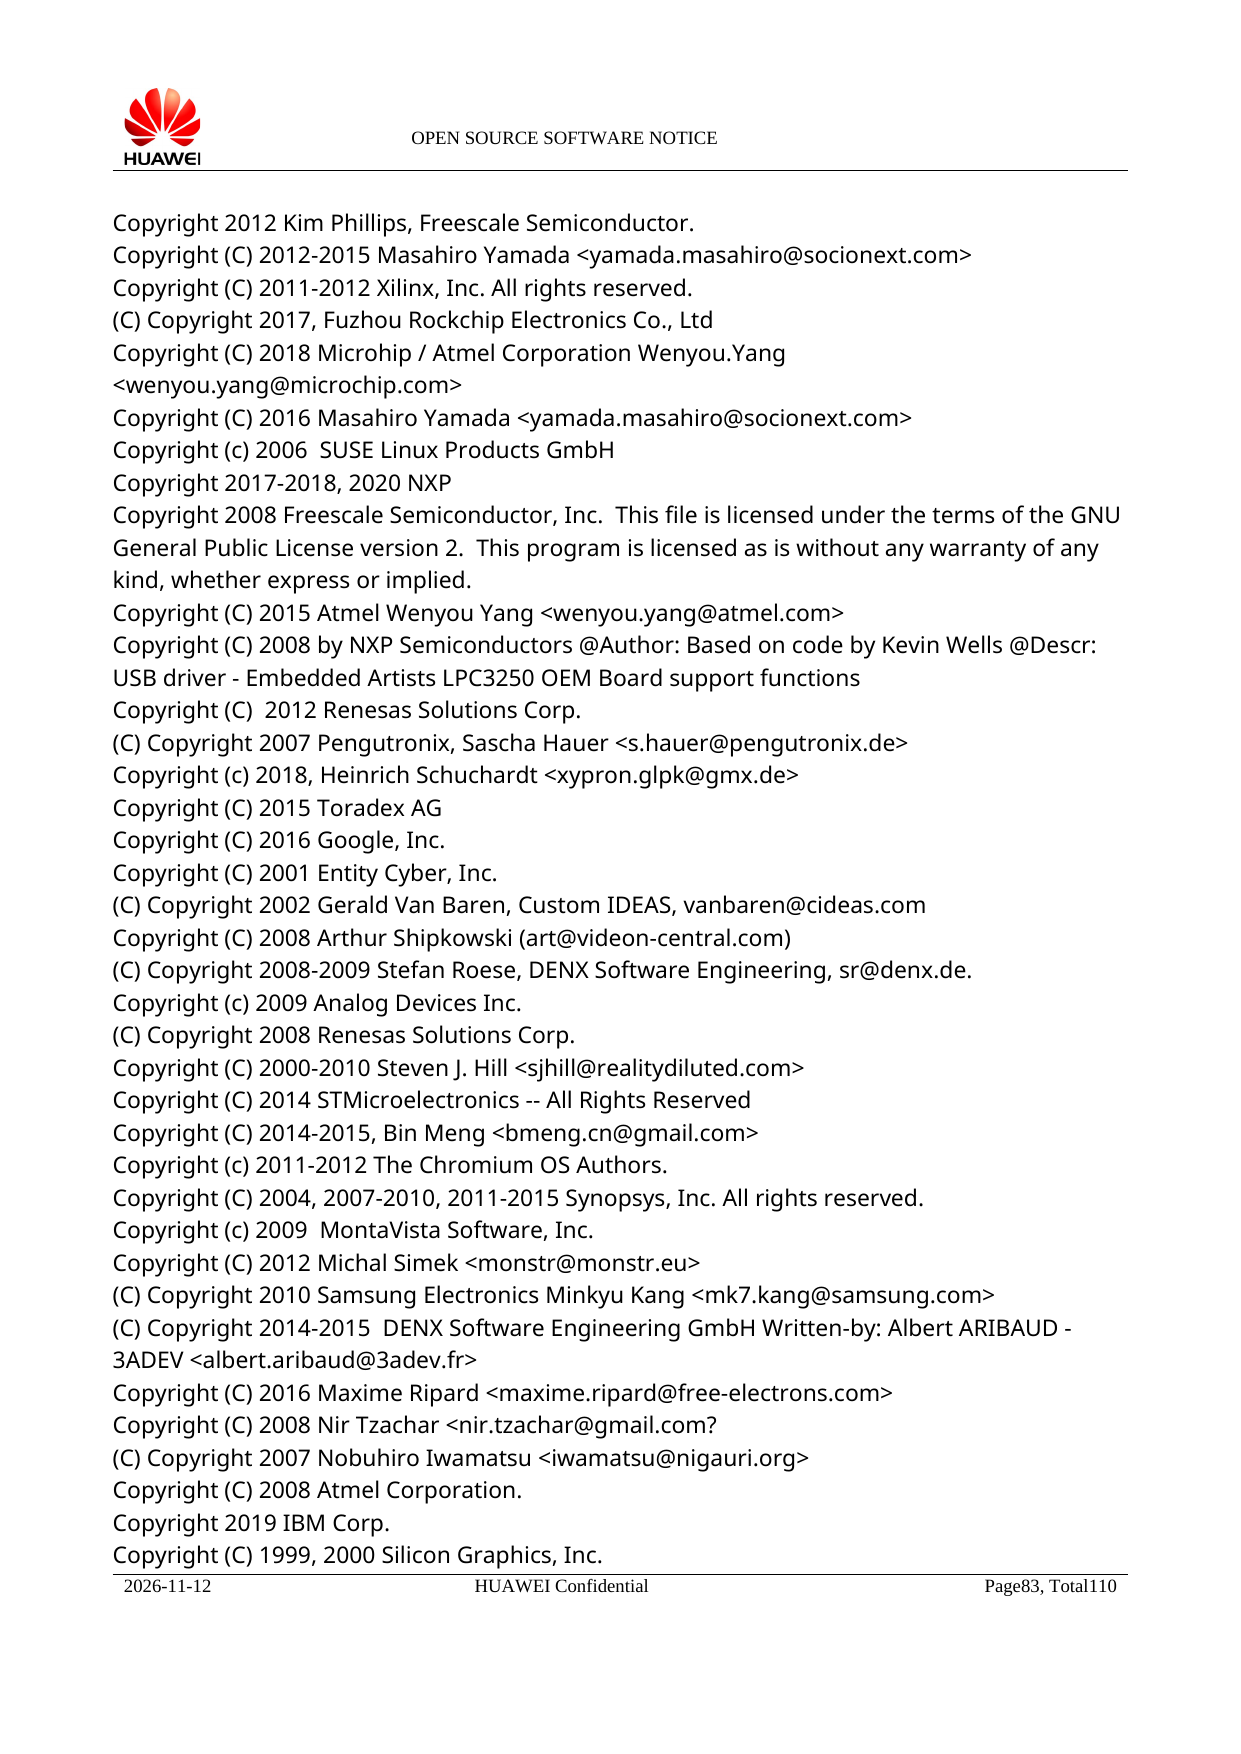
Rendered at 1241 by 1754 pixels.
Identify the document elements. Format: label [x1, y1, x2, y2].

picture [124, 88, 201, 165]
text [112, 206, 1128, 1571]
